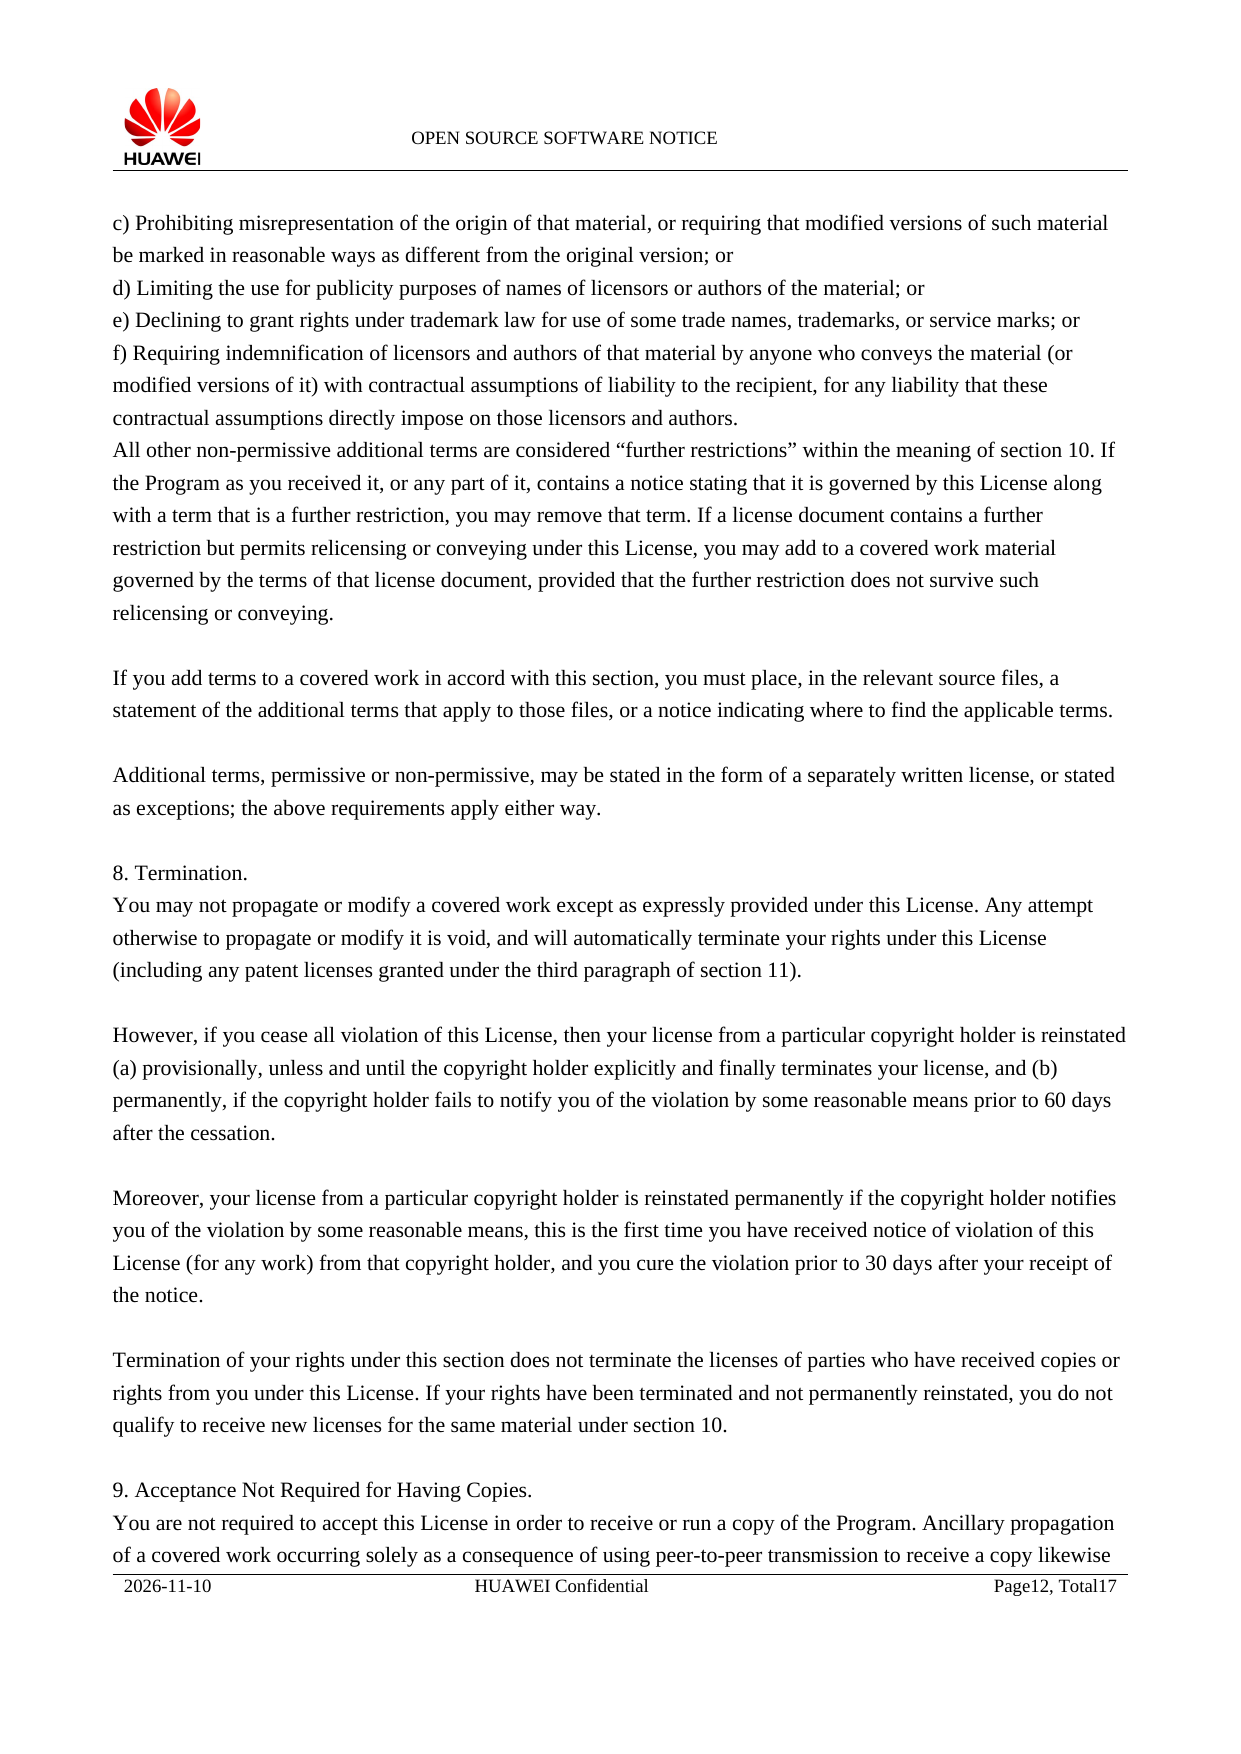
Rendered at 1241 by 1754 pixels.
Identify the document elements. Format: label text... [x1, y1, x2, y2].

picture [124, 88, 201, 165]
